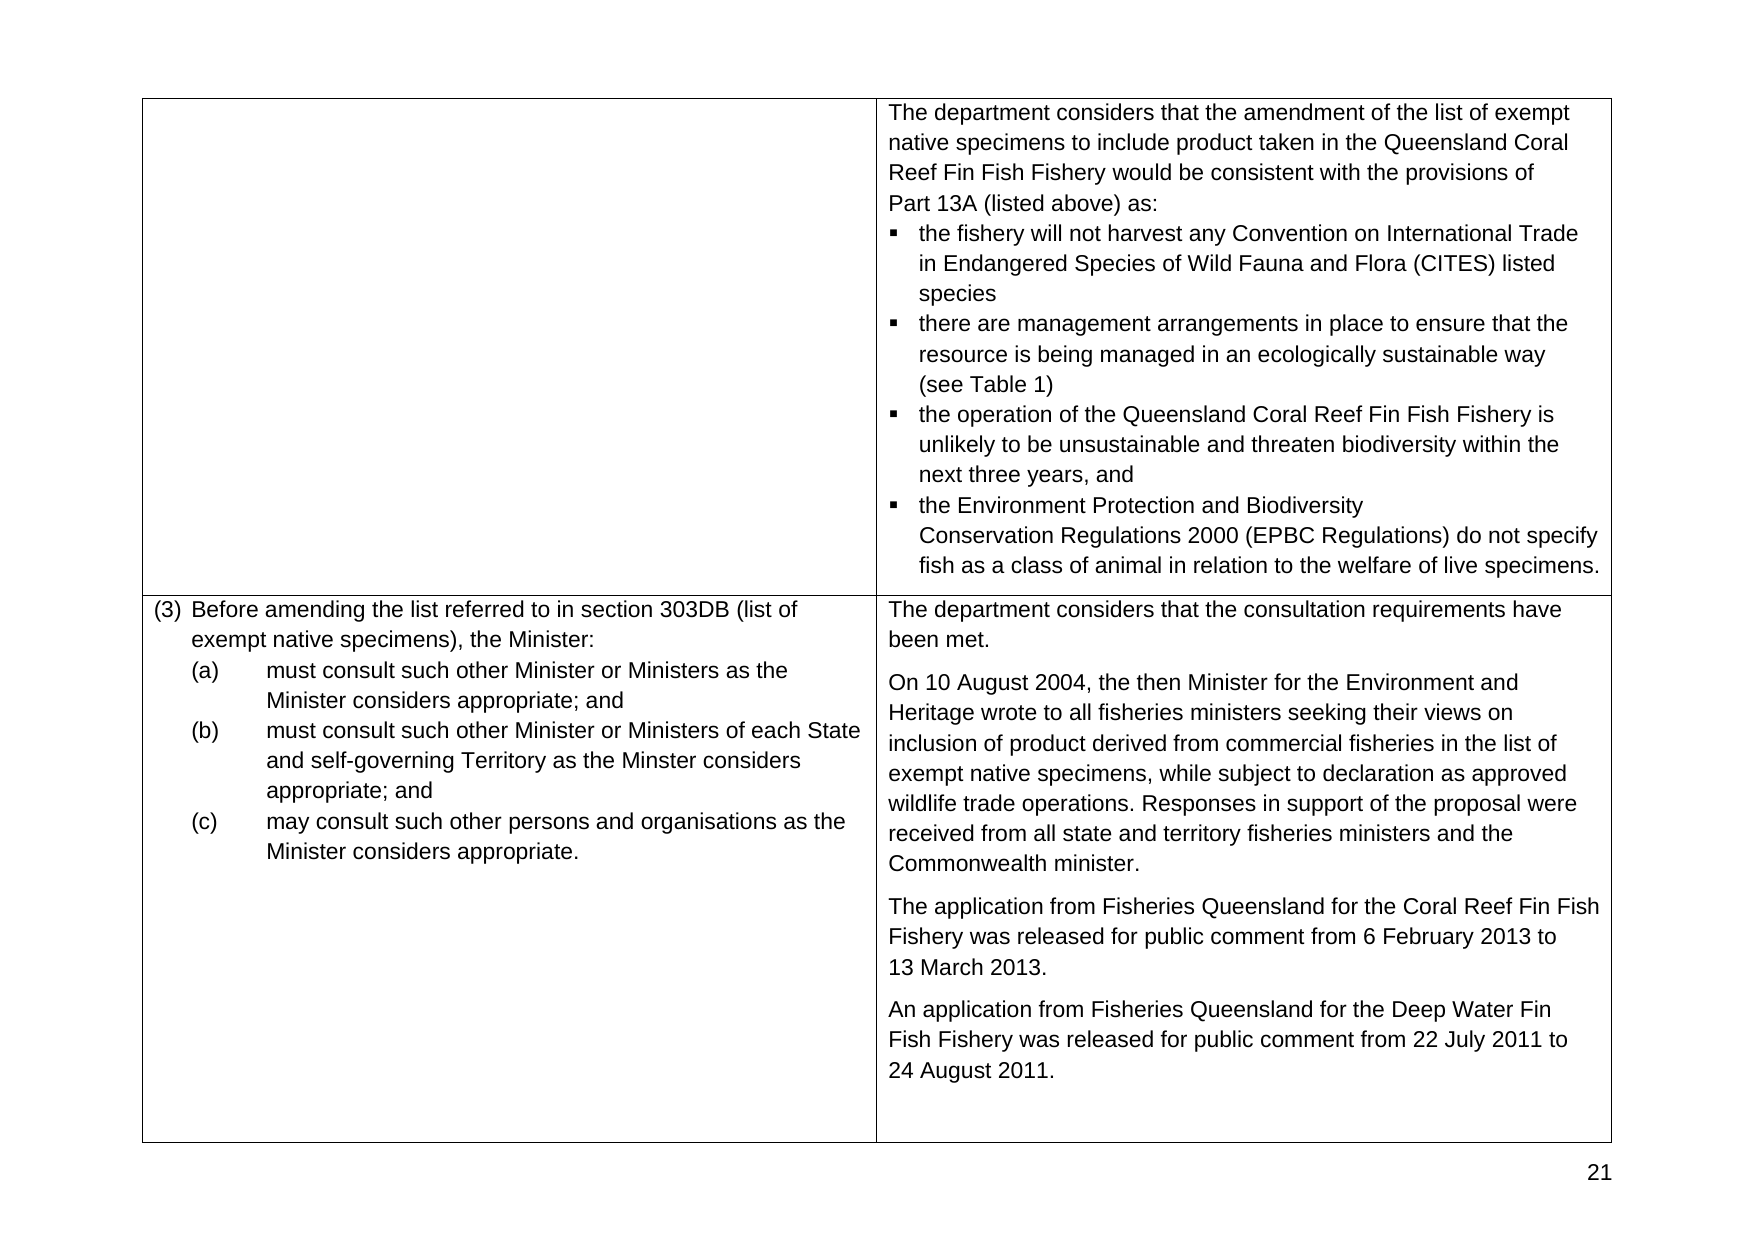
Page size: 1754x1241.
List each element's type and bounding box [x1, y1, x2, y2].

table_cell [143, 99, 876, 595]
table_cell [143, 596, 876, 1142]
table_cell [877, 99, 1611, 595]
table_cell [877, 596, 1611, 1142]
